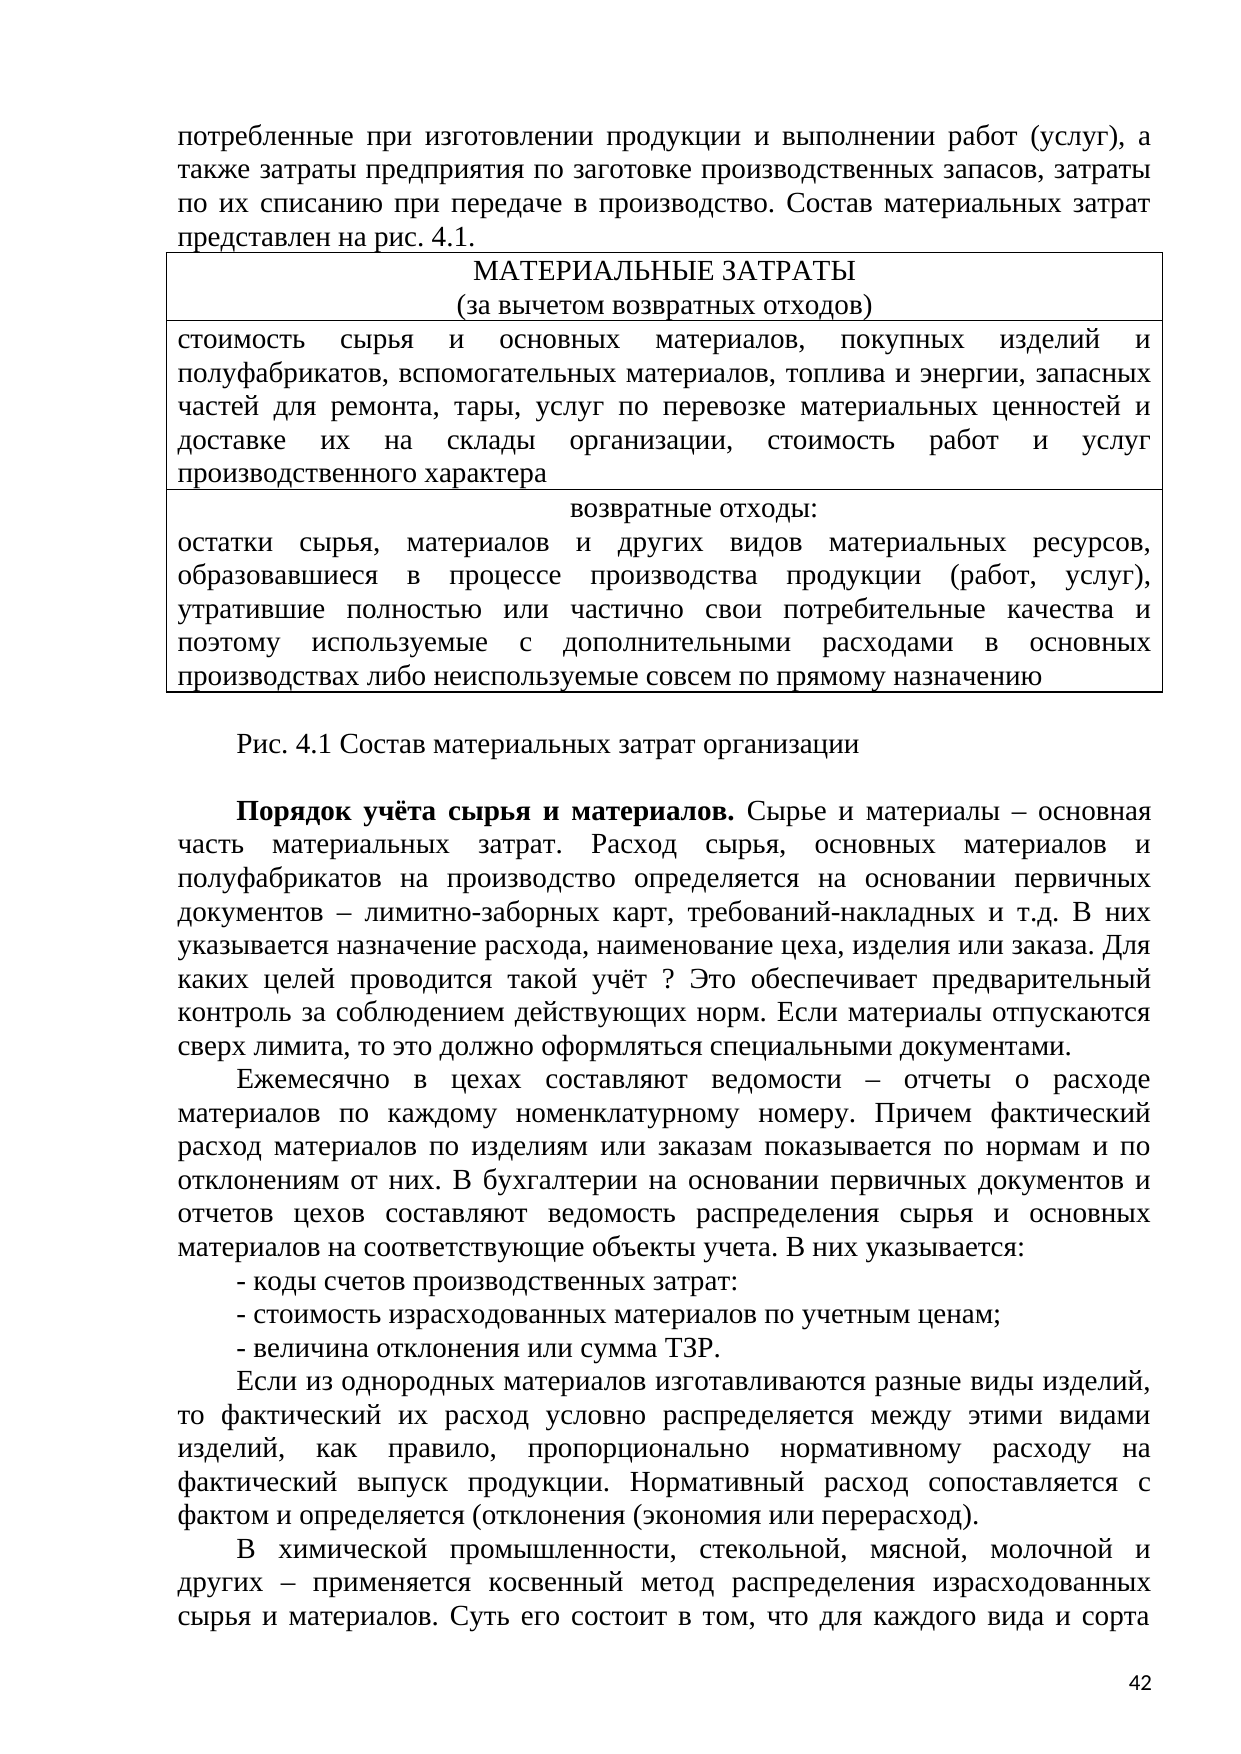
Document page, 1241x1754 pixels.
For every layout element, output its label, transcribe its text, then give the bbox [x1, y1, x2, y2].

text Рис. 4.1 Состав материальных затрат организации [177, 726, 1152, 759]
text Порядок учёта сырья и материалов. Сырье и материалы – основная часть материальных затрат. Расход сырья, основных материалов и полуфабрикатов на производство определяется на основании первичных документов – лимитно-заборных карт, требований-накладных и т.д. В них указывается назначение расхода, наименование цеха, изделия или заказа. Для каких целей проводится такой учёт ? Это обеспечивает предварительный контроль за соблюдением действующих норм. Если материалы отпускаются сверх лимита, то это должно оформляться специальными документами. [177, 793, 1152, 1061]
text Если из однородных материалов изготавливаются разные виды изделий, то фактический их расход условно распределяется между этими видами изделий, как правило, пропорционально нормативному расходу на фактический выпуск продукции. Нормативный расход сопоставляется с фактом и определяется (отклонения (экономия или перерасход). [177, 1363, 1152, 1531]
table_header МАТЕРИАЛЬНЫЕ ЗАТРАТЫ (за вычетом возвратных отходов) [167, 253, 1162, 320]
text - стоимость израсходованных материалов по учетным ценам; [177, 1296, 1152, 1330]
table_cell стоимость сырья и основных материалов, покупных изделий и полуфабрикатов, вспомогательных материалов, топлива и энергии, запасных частей для ремонта, тары, услуг по перевозке материальных ценностей и доставке их на склады организации, стоимость работ и услуг производственного характера [167, 321, 1162, 489]
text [177, 118, 1152, 252]
text - величина отклонения или сумма ТЗР. [177, 1330, 1152, 1363]
text Ежемесячно в цехах составляют ведомости – отчеты о расходе материалов по каждому номенклатурному номеру. Причем фактический расход материалов по изделиям или заказам показывается по нормам и по отклонениям от них. В бухгалтерии на основании первичных документов и отчетов цехов составляют ведомость распределения сырья и основных материалов на соответствующие объекты учета. В них указывается: [177, 1061, 1152, 1263]
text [177, 1531, 1152, 1632]
table_cell возвратные отходы: остатки сырья, материалов и других видов материальных ресурсов, образовавшиеся в процессе производства продукции (работ, услуг), утратившие полностью или частично свои потребительные качества и поэтому используемые с дополнительными расходами в основных производствах либо неиспользуемые совсем по прямому назначению [167, 490, 1162, 691]
text - коды счетов производственных затрат: [177, 1263, 1152, 1296]
